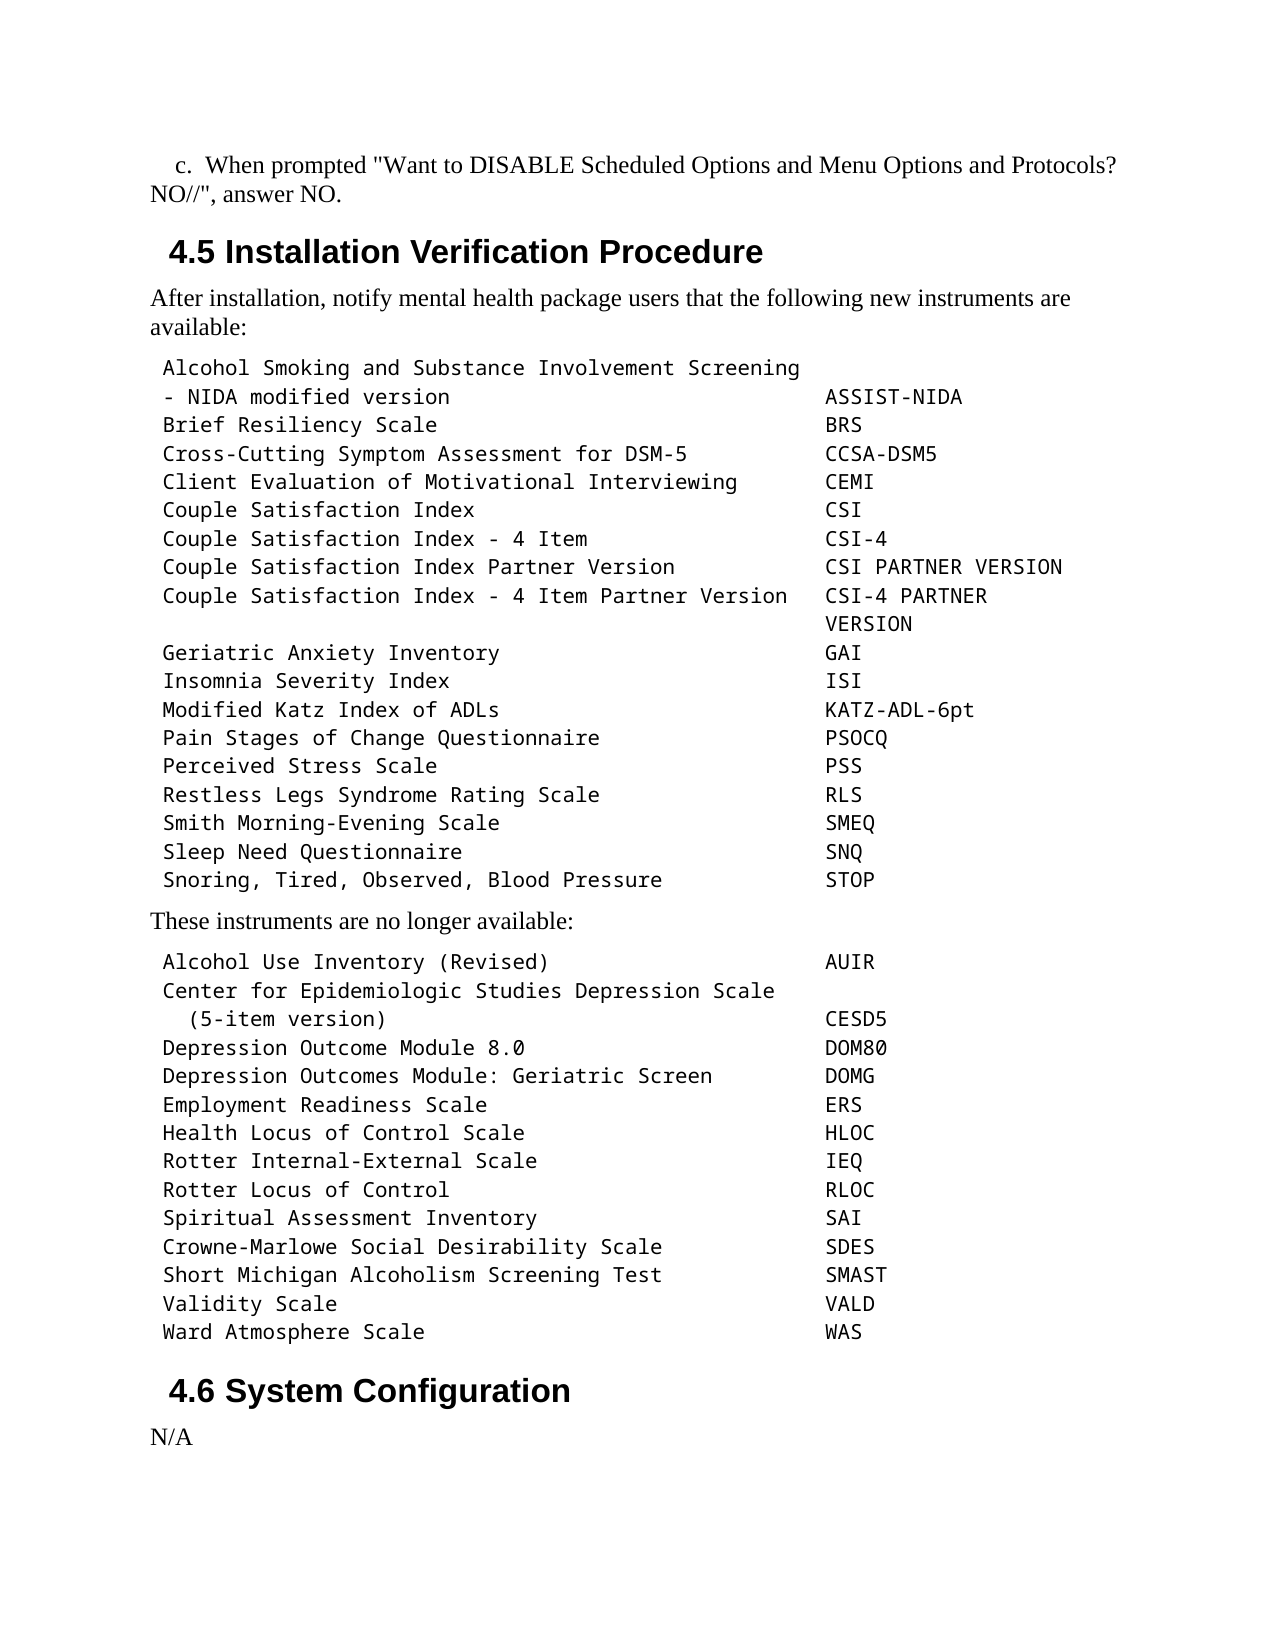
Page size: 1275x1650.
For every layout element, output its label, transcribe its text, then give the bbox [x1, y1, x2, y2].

text Depression Outcome Module 8.0 DOM80 [150, 1033, 1125, 1061]
text Couple Satisfaction Index - 4 Item CSI-4 [150, 524, 1125, 552]
text Validity Scale VALD [150, 1289, 1125, 1317]
subtitle System Configuration [169, 1371, 1125, 1409]
text Couple Satisfaction Index Partner Version CSI PARTNER VERSION [150, 552, 1125, 581]
text - NIDA modified version ASSIST-NIDA [150, 382, 1125, 410]
text Alcohol Use Inventory (Revised) AUIR [150, 947, 1125, 976]
text Ward Atmosphere Scale WAS [150, 1317, 1125, 1346]
text N/A [150, 1422, 1125, 1450]
subtitle Installation Verification Procedure [169, 232, 1125, 271]
text Health Locus of Control Scale HLOC [150, 1118, 1125, 1147]
text Restless Legs Syndrome Rating Scale RLS [150, 780, 1125, 808]
text Employment Readiness Scale ERS [150, 1090, 1125, 1118]
text c. When prompted "Want to DISABLE Scheduled Options and Menu Options and Protocols? NO//", answer NO. [150, 150, 1125, 207]
text After installation, notify mental health package users that the following new instruments are available: [150, 283, 1125, 341]
text Couple Satisfaction Index CSI [150, 496, 1125, 524]
text Snoring, Tired, Observed, Blood Pressure STOP [150, 865, 1125, 894]
text Insomnia Severity Index ISI [150, 666, 1125, 695]
text Rotter Internal-External Scale IEQ [150, 1147, 1125, 1175]
text Perceived Stress Scale PSS [150, 752, 1125, 780]
text (5-item version) CESD5 [150, 1004, 1125, 1033]
text Modified Katz Index of ADLs KATZ-ADL-6pt [150, 695, 1125, 723]
text Client Evaluation of Motivational Interviewing CEMI [150, 467, 1125, 496]
text Short Michigan Alcoholism Screening Test SMAST [150, 1260, 1125, 1289]
text These instruments are no longer available: [150, 906, 1125, 935]
text Brief Resiliency Scale BRS [150, 410, 1125, 439]
text Depression Outcomes Module: Geriatric Screen DOMG [150, 1061, 1125, 1090]
text Spiritual Assessment Inventory SAI [150, 1203, 1125, 1232]
text Pain Stages of Change Questionnaire PSOCQ [150, 723, 1125, 752]
text Crowne-Marlowe Social Desirability Scale SDES [150, 1232, 1125, 1260]
text Center for Epidemiologic Studies Depression Scale [150, 976, 1125, 1004]
text Sleep Need Questionnaire SNQ [150, 837, 1125, 865]
text Smith Morning-Evening Scale SMEQ [150, 808, 1125, 837]
text VERSION [150, 609, 1125, 638]
text Cross-Cutting Symptom Assessment for DSM-5 CCSA-DSM5 [150, 439, 1125, 467]
text Rotter Locus of Control RLOC [150, 1175, 1125, 1203]
text Couple Satisfaction Index - 4 Item Partner Version CSI-4 PARTNER [150, 581, 1125, 609]
text Alcohol Smoking and Substance Involvement Screening [150, 353, 1125, 382]
text Geriatric Anxiety Inventory GAI [150, 638, 1125, 666]
